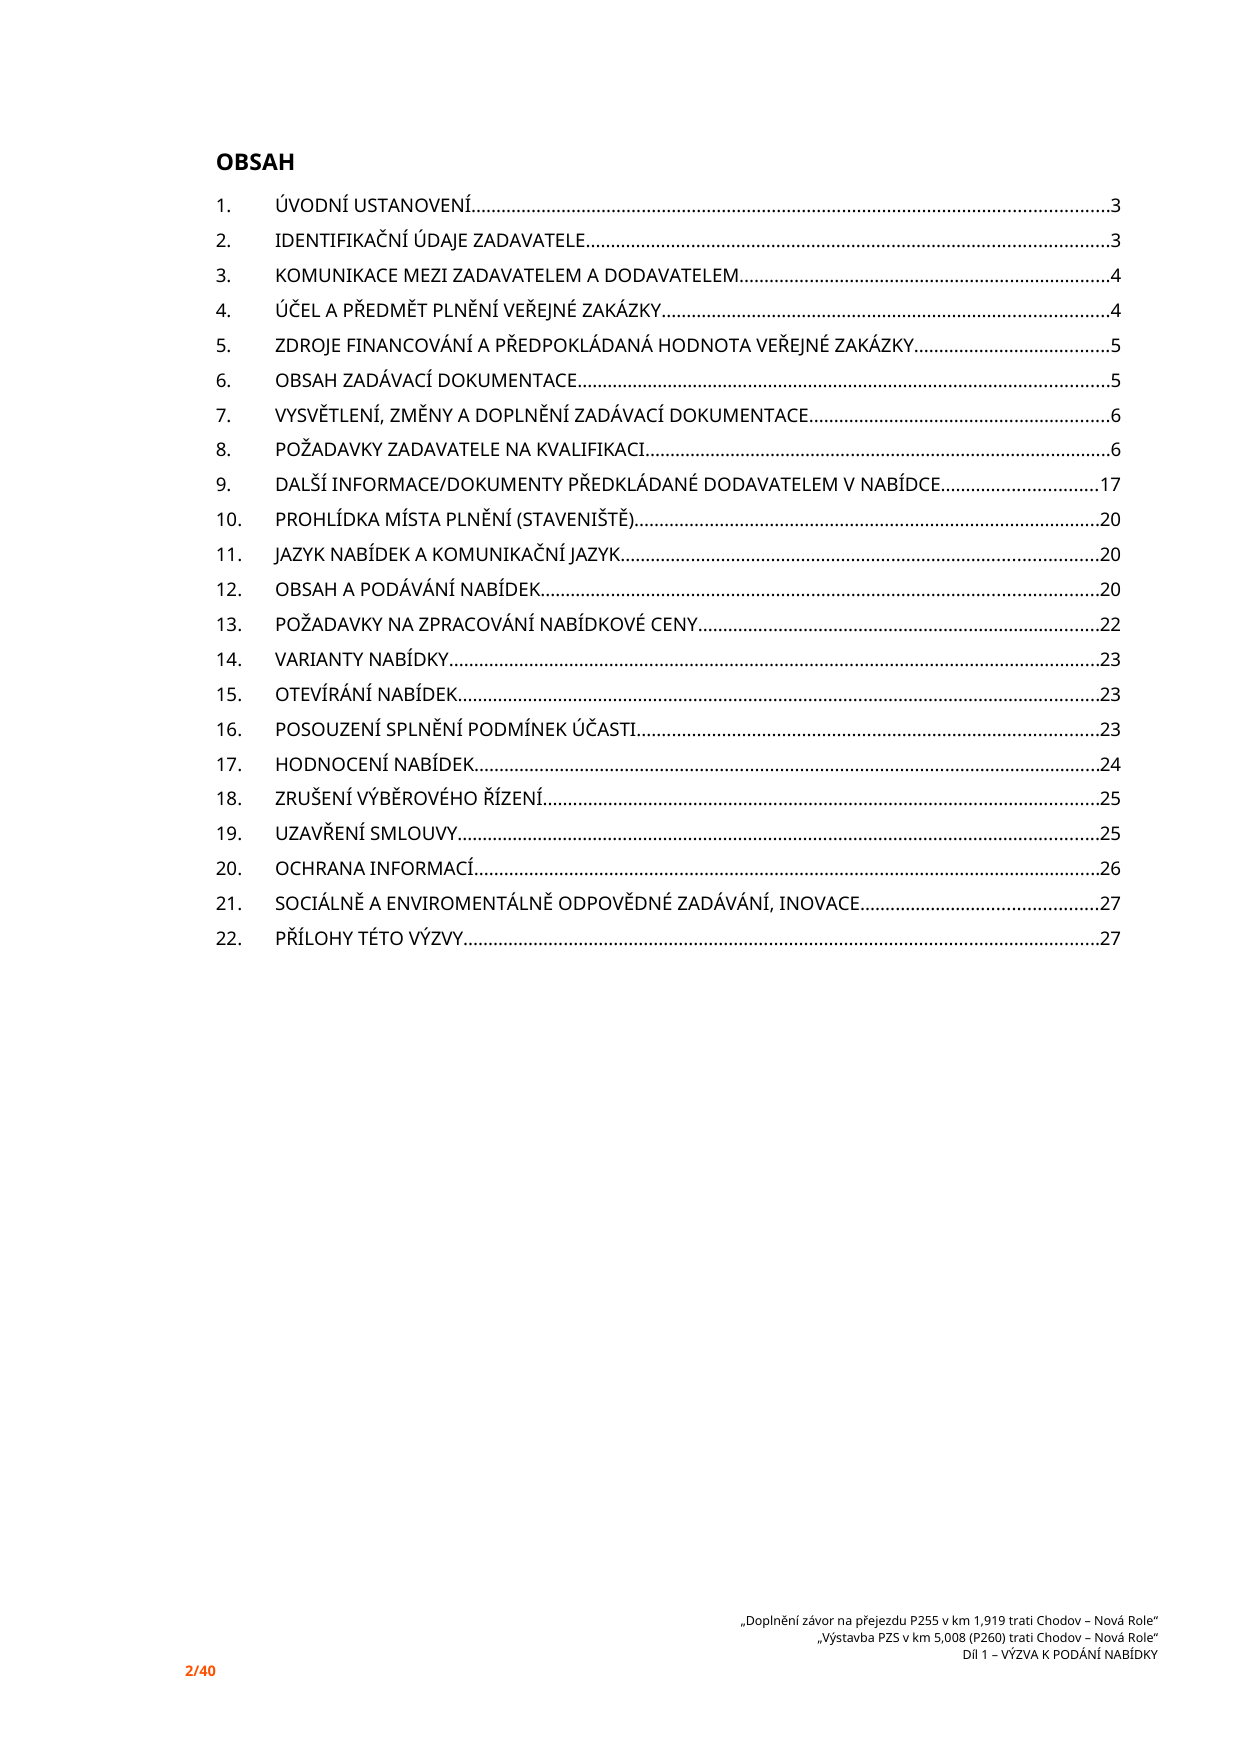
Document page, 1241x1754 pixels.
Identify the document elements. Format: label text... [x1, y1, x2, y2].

text 6. OBSAH ZADÁVACÍ DOKUMENTACE 5 [216, 367, 1122, 392]
text 7. VYSVĚTLENÍ, ZMĚNY A DOPLNĚNÍ ZADÁVACÍ DOKUMENTACE 6 [216, 402, 1122, 427]
text 5. ZDROJE FINANCOVÁNÍ A PŘEDPOKLÁDANÁ HODNOTA VEŘEJNÉ ZAKÁZKY 5 [216, 332, 1122, 358]
text 13. POŽADAVKY NA ZPRACOVÁNÍ NABÍDKOVÉ CENY 22 [216, 611, 1122, 637]
text 3. KOMUNIKACE MEZI ZADAVATELEM a DODAVATELEM 4 [216, 262, 1122, 288]
text 18. ZRUŠENÍ VÝBĚROVÉHO ŘÍZENÍ 25 [216, 786, 1122, 811]
text Obsah [216, 146, 1122, 177]
text 8. POŽADAVKY ZADAVATELE NA KVALIFIKACI 6 [216, 437, 1122, 462]
text 16. POSOUZENÍ SPLNĚNÍ PODMÍNEK ÚČASTI 23 [216, 716, 1122, 741]
text 9. DALŠÍ INFORMACE/DOKUMENTY PŘEDKLÁDANÉ DODAVATELEM V NABÍDCE 17 [216, 472, 1122, 497]
text 19. UZAVŘENÍ SMLOUVY 25 [216, 821, 1122, 846]
text 2. IDENTIFIKAČNÍ ÚDAJE ZADAVATELE 3 [216, 227, 1122, 253]
text 22. PŘÍLOHY TÉTO VÝZVY 27 [216, 925, 1122, 951]
text 10. PROHLÍDKA MÍSTA PLNĚNÍ (STAVENIŠTĚ) 20 [216, 507, 1122, 532]
text 4. ÚČEL A PŘEDMĚT PLNĚNÍ VEŘEJNÉ ZAKÁZKY 4 [216, 297, 1122, 323]
text 17. HODNOCENÍ NABÍDEK 24 [216, 751, 1122, 776]
text 12. OBSAH A PODÁVÁNÍ NABÍDEK 20 [216, 576, 1122, 602]
text 15. OTEVÍRÁNÍ NABÍDEK 23 [216, 681, 1122, 707]
text 21. SOCIÁLNĚ A ENVIROMENTÁLNĚ ODPOVĚDNÉ ZADÁVÁNÍ, INOVACE 27 [216, 890, 1122, 916]
text 1. ÚVODNÍ USTANOVENÍ 3 [216, 192, 1122, 218]
text 14. VARIANTY NABÍDKY 23 [216, 646, 1122, 672]
text 20. OCHRANA INFORMACÍ 26 [216, 856, 1122, 881]
text 11. JAZYK NABÍDEK A KOMUNIKAČNÍ JAZYK 20 [216, 541, 1122, 567]
